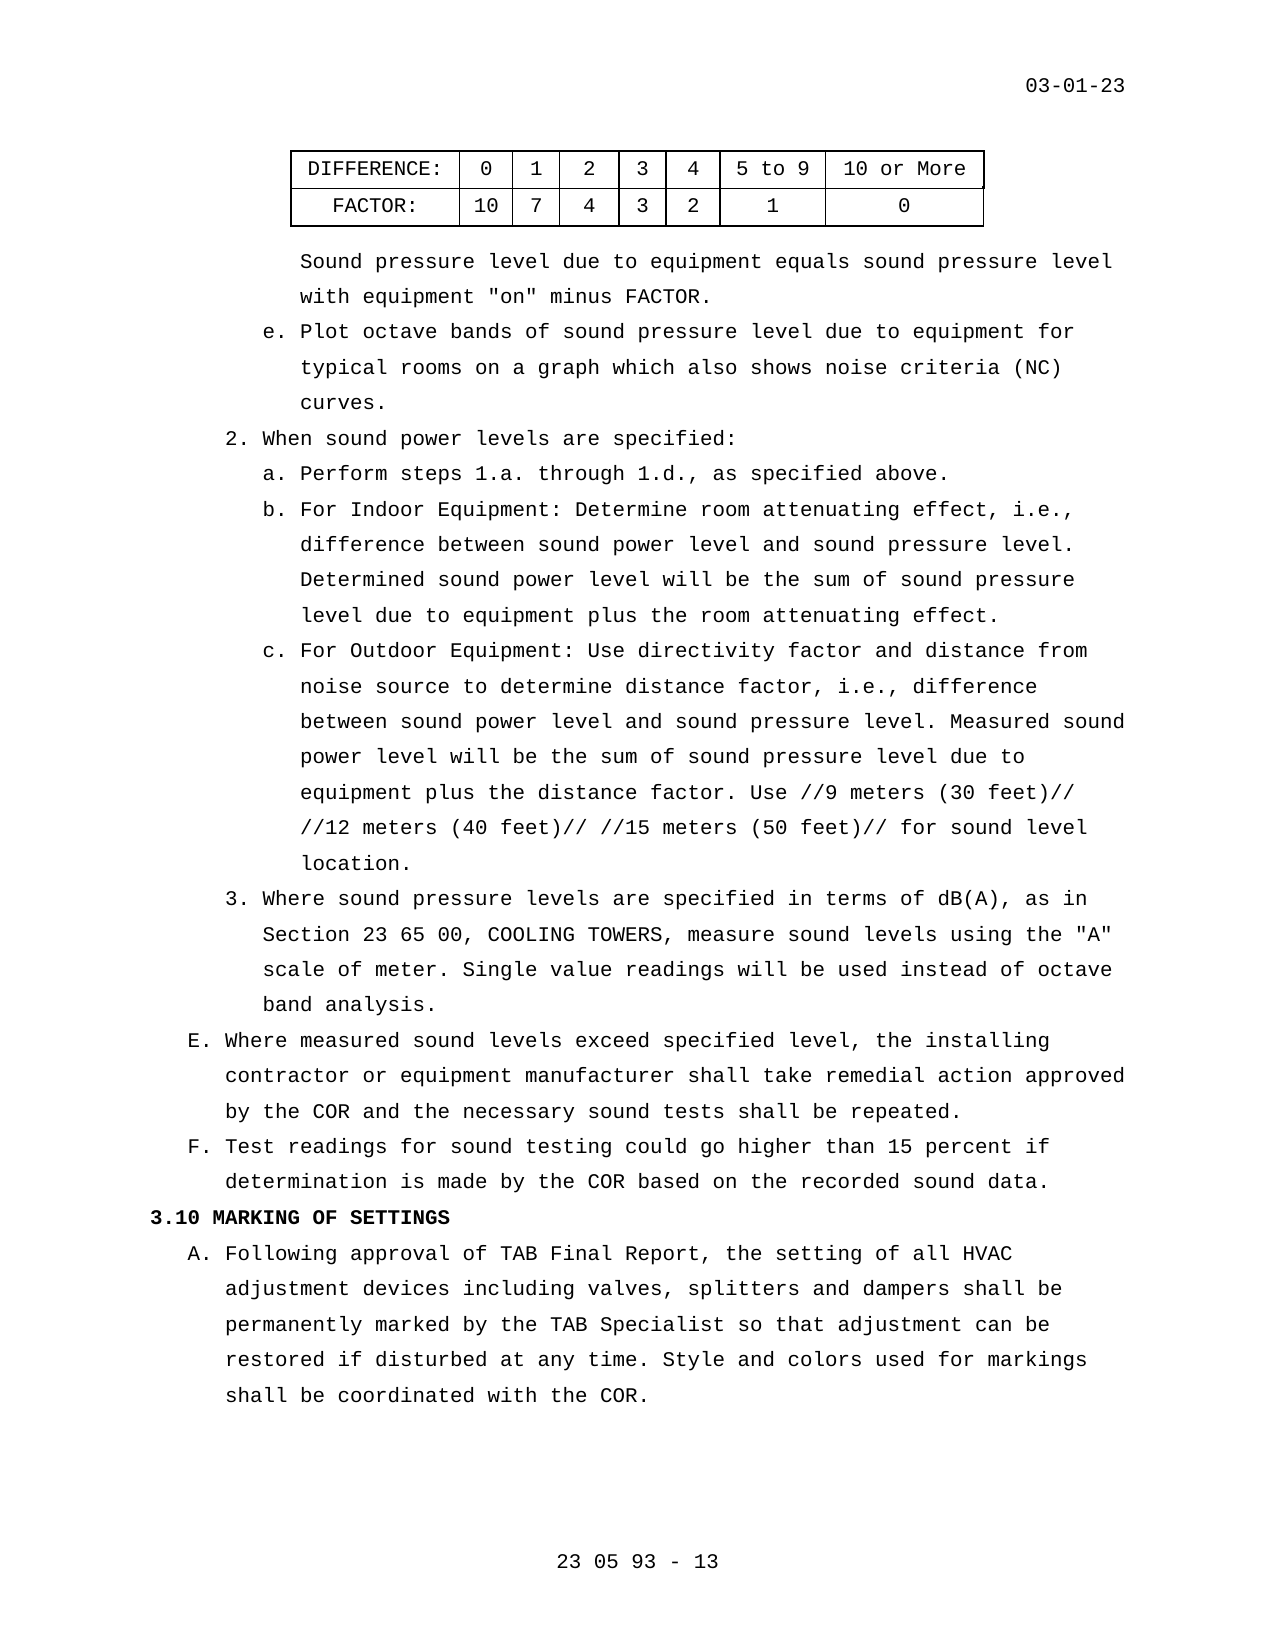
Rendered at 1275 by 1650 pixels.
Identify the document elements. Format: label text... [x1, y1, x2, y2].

table_cell 3 [620, 189, 665, 225]
text 3. Where sound pressure levels are specified in terms of dB(A), as in Section 23 65 00, COOLING TOWERS, measure sound levels using the "A" scale of meter. Single value readings will be used instead of octave band analysis. [225, 888, 1125, 1018]
table_header 4 [667, 152, 719, 188]
text Sound pressure level due to equipment equals sound pressure level with equipment "on" minus FACTOR. [262, 251, 1125, 310]
table_header 0 [460, 152, 512, 188]
text 3.10 MARKING OF SETTINGS [150, 1207, 1125, 1231]
table_cell FACTOR: [292, 189, 459, 225]
text c. For Outdoor Equipment: Use directivity factor and distance from noise source to determine distance factor, i.e., difference between sound power level and sound pressure level. Measured sound power level will be the sum of sound pressure level due to equipment plus the distance factor. Use //9 meters (30 feet)// //12 meters (40 feet)// //15 meters (50 feet)// for sound level location. [262, 640, 1125, 876]
table_cell 7 [513, 189, 559, 225]
table_cell 1 [721, 189, 825, 225]
table_cell 4 [560, 189, 618, 225]
table_header 3 [620, 152, 665, 188]
table_header 5 to 9 [721, 152, 825, 188]
text F. Test readings for sound testing could go higher than 15 percent if determination is made by the COR based on the recorded sound data. [187, 1136, 1125, 1195]
text E. Where measured sound levels exceed specified level, the installing contractor or equipment manufacturer shall take remedial action approved by the COR and the necessary sound tests shall be repeated. [187, 1030, 1125, 1124]
table_header 2 [560, 152, 618, 188]
text e. Plot octave bands of sound pressure level due to equipment for typical rooms on a graph which also shows noise criteria (NC) curves. [262, 321, 1125, 416]
text A. Following approval of TAB Final Report, the setting of all HVAC adjustment devices including valves, splitters and dampers shall be permanently marked by the TAB Specialist so that adjustment can be restored if disturbed at any time. Style and colors used for markings shall be coordinated with the COR. [187, 1243, 1125, 1408]
text 2. When sound power levels are specified: [225, 428, 1125, 451]
table_header 10 or More [826, 152, 983, 188]
table_cell 2 [667, 189, 719, 225]
table_cell 0 [826, 189, 983, 225]
table_header DIFFERENCE: [292, 152, 459, 188]
text b. For Indoor Equipment: Determine room attenuating effect, i.e., difference between sound power level and sound pressure level. Determined sound power level will be the sum of sound pressure level due to equipment plus the room attenuating effect. [262, 498, 1125, 628]
table_header 1 [513, 152, 559, 188]
table_cell 10 [460, 189, 512, 225]
text a. Perform steps 1.a. through 1.d., as specified above. [262, 463, 1125, 487]
